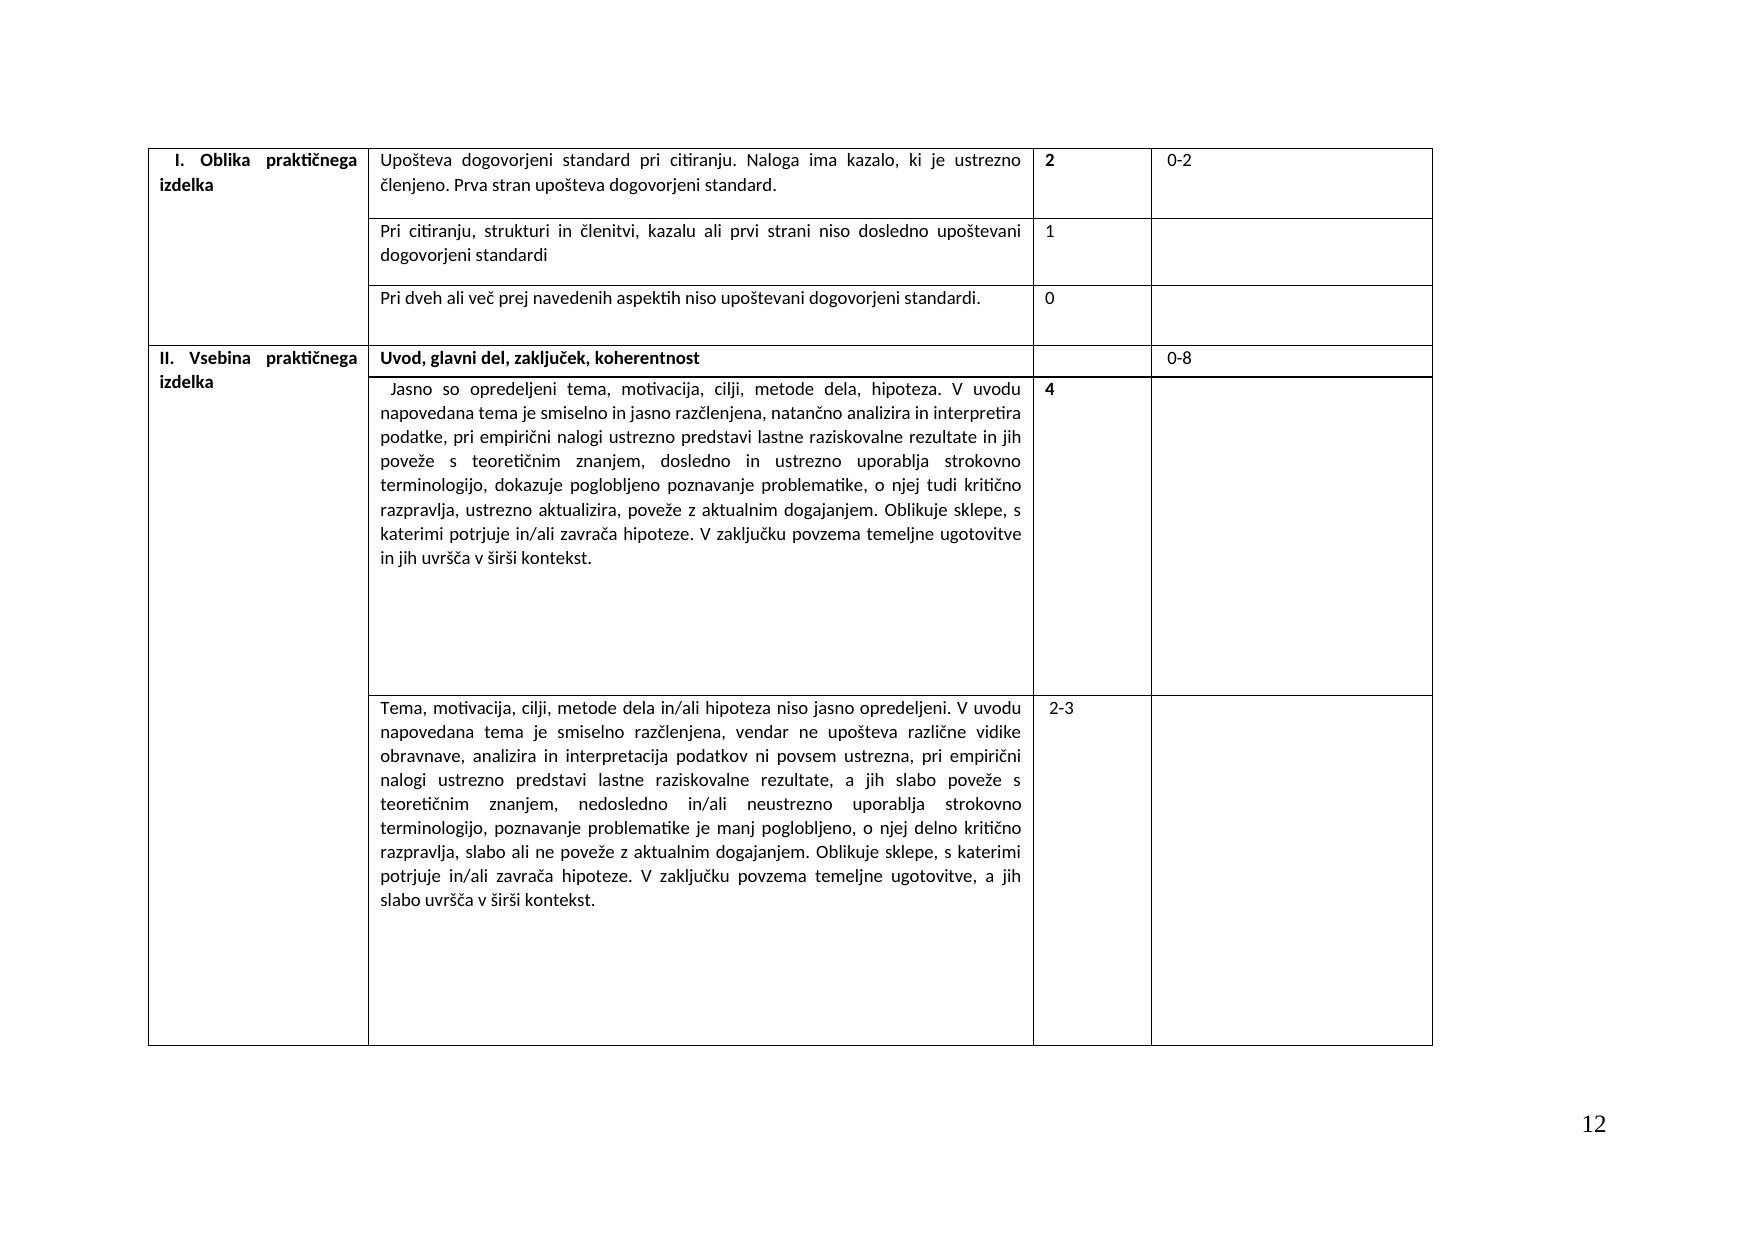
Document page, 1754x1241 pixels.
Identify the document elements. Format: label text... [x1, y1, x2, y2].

table_cell [1152, 378, 1432, 695]
table_cell [1152, 219, 1432, 285]
table_cell Pri citiranju, strukturi in členitvi, kazalu ali prvi strani niso dosledno upoštevani dogovorjeni standardi [369, 219, 1033, 285]
table_cell 0-2 [1152, 149, 1432, 218]
table_cell I. Oblika praktičnega izdelka [149, 149, 368, 345]
table_cell Upošteva dogovorjeni standard pri citiranju. Naloga ima kazalo, ki je ustrezno členjeno. Prva stran upošteva dogovorjeni standard. [369, 149, 1033, 218]
table_cell 0-8 [1152, 346, 1432, 376]
table_cell II. Vsebina praktičnega izdelka [149, 346, 368, 1045]
table_cell 4 [1034, 378, 1151, 695]
table_cell 2-3 [1034, 696, 1151, 1045]
table_cell 1 [1034, 219, 1151, 285]
table_cell 0 [1034, 286, 1151, 345]
table_cell [1034, 346, 1151, 376]
table_cell Pri dveh ali več prej navedenih aspektih niso upoštevani dogovorjeni standardi. [369, 286, 1033, 345]
table_cell [1152, 286, 1432, 345]
table_cell Jasno so opredeljeni tema, motivacija, cilji, metode dela, hipoteza. V uvodu napovedana tema je smiselno in jasno razčlenjena, natančno analizira in interpretira podatke, pri empirični nalogi ustrezno predstavi lastne raziskovalne rezultate in jih poveže s teoretičnim znanjem, dosledno in ustrezno uporablja strokovno terminologijo, dokazuje poglobljeno poznavanje problematike, o njej tudi kritično razpravlja, ustrezno aktualizira, poveže z aktualnim dogajanjem. Oblikuje sklepe, s katerimi potrjuje in/ali zavrača hipoteze. V zaključku povzema temeljne ugotovitve in jih uvršča v širši kontekst. [369, 378, 1033, 695]
table_cell Tema, motivacija, cilji, metode dela in/ali hipoteza niso jasno opredeljeni. V uvodu napovedana tema je smiselno razčlenjena, vendar ne upošteva različne vidike obravnave, analizira in interpretacija podatkov ni povsem ustrezna, pri empirični nalogi ustrezno predstavi lastne raziskovalne rezultate, a jih slabo poveže s teoretičnim znanjem, nedosledno in/ali neustrezno uporablja strokovno terminologijo, poznavanje problematike je manj poglobljeno, o njej delno kritično razpravlja, slabo ali ne poveže z aktualnim dogajanjem. Oblikuje sklepe, s katerimi potrjuje in/ali zavrača hipoteze. V zaključku povzema temeljne ugotovitve, a jih slabo uvršča v širši kontekst. [369, 696, 1033, 1045]
table_cell 2 [1034, 149, 1151, 218]
table_cell Uvod, glavni del, zaključek, koherentnost [369, 346, 1033, 376]
table_cell [1152, 696, 1432, 1045]
